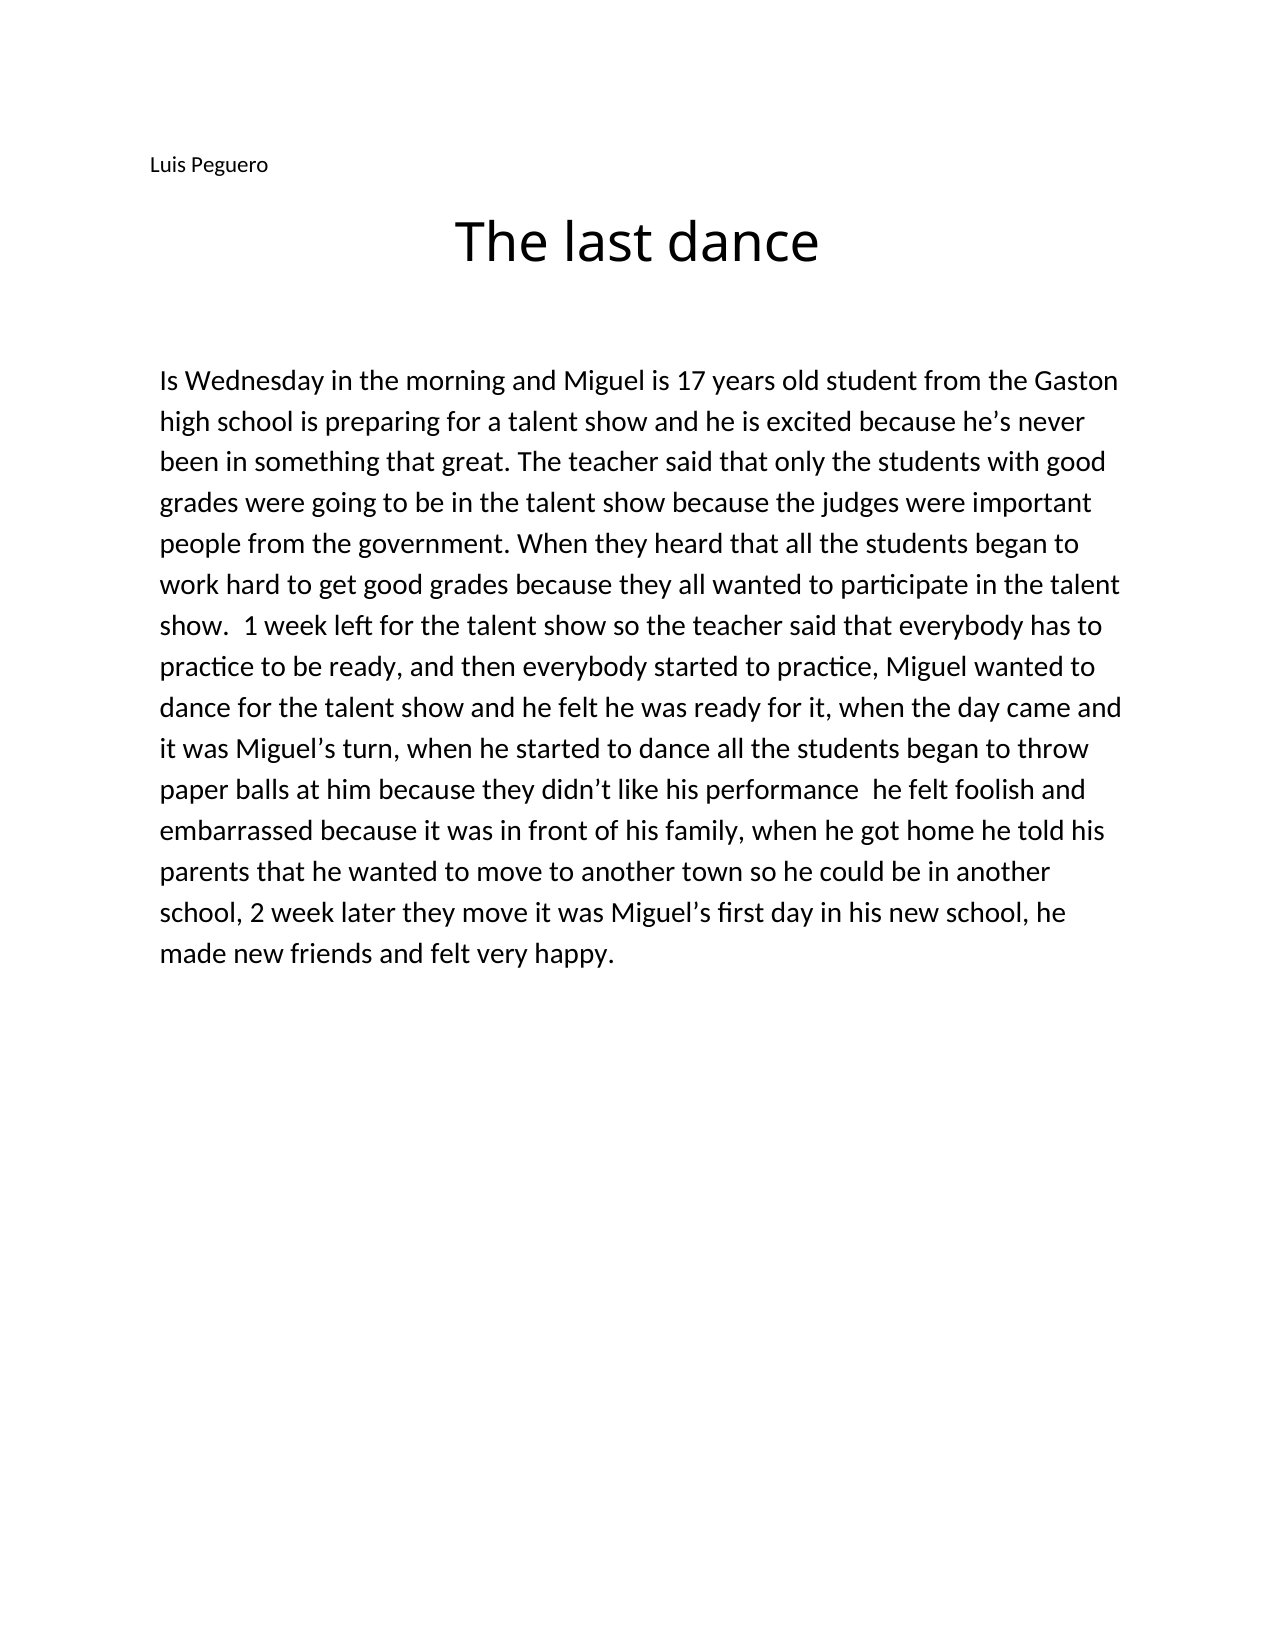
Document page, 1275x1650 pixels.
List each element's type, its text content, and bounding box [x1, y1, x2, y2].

text The last dance [150, 203, 1125, 277]
text Is Wednesday in the morning and Miguel is 17 years old student from the Gaston high school is preparing for a talent show and he is excited because he’s never been in something that great. The teacher said that only the students with good grades were going to be in the talent show because the judges were important people from the government. When they heard that all the students began to work hard to get good grades because they all wanted to participate in the talent show. 1 week left for the talent show so the teacher said that everybody has to practice to be ready, and then everybody started to practice, Miguel wanted to dance for the talent show and he felt he was ready for it, when the day came and it was Miguel’s turn, when he started to dance all the students began to throw paper balls at him because they didn’t like his performance he felt foolish and embarrassed because it was in front of his family, when he got home he told his parents that he wanted to move to another town so he could be in another school, 2 week later they move it was Miguel’s first day in his new school, he made new friends and felt very happy. [159, 362, 1125, 970]
text Luis Peguero [150, 150, 1125, 178]
